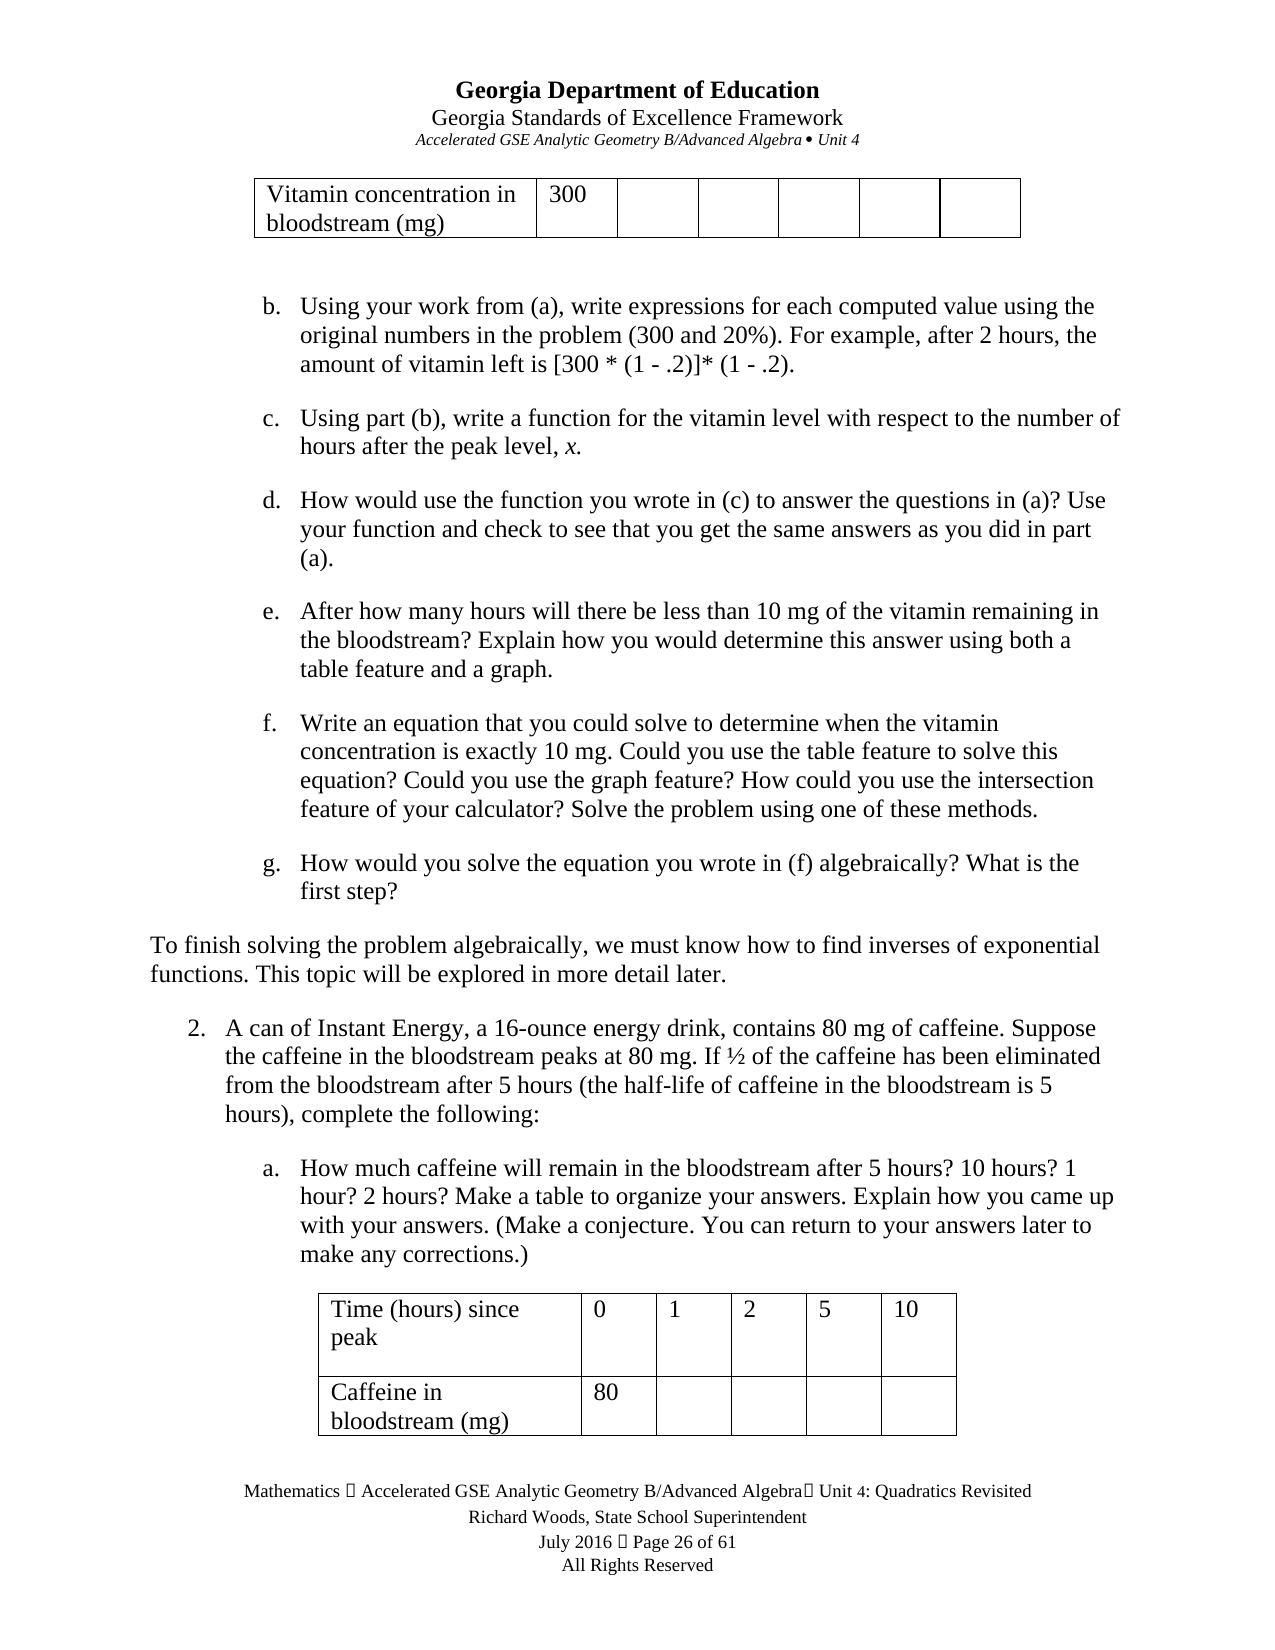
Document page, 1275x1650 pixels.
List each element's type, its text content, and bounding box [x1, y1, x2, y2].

table_cell Caffeine in bloodstream (mg) [319, 1377, 581, 1435]
list A can of Instant Energy, a 16-ounce energy drink, contains 80 mg of caffeine. Suppose the caffeine in the bloodstream peaks at 80 mg. If ½ of the caffeine has been eliminated from the bloodstream after 5 hours (the half-life of caffeine in the bloodstream is 5 hours), complete the following: [187, 1013, 1125, 1128]
table_header 10 [882, 1294, 956, 1376]
table_cell [618, 179, 698, 237]
list How much caffeine will remain in the bloodstream after 5 hours? 10 hours? 1 hour? 2 hours? Make a table to organize your answers. Explain how you came up with your answers. (Make a conjecture. You can return to your answers later to make any corrections.) [262, 1153, 1125, 1268]
table_header Time (hours) since peak [319, 1294, 581, 1376]
table_header 5 [807, 1294, 881, 1376]
table_cell [860, 179, 939, 237]
list After how many hours will there be less than 10 mg of the vitamin remaining in the bloodstream? Explain how you would determine this answer using both a table feature and a graph. [262, 596, 1125, 683]
table_cell [882, 1377, 956, 1435]
table_cell [779, 179, 859, 237]
table_cell [807, 1377, 881, 1435]
table_cell [732, 1377, 806, 1435]
list Using part (b), write a function for the vitamin level with respect to the number of hours after the peak level, x. [262, 403, 1125, 460]
list How would you solve the equation you wrote in (f) algebraically? What is the first step? [262, 848, 1125, 905]
list Write an equation that you could solve to determine when the vitamin concentration is exactly 10 mg. Could you use the table feature to solve this equation? Could you use the graph feature? How could you use the intersection feature of your calculator? Solve the problem using one of these methods. [262, 708, 1125, 823]
table_cell 300 [537, 179, 617, 237]
table_cell [699, 179, 778, 237]
table_header 1 [657, 1294, 731, 1376]
table_cell [657, 1377, 731, 1435]
table_header 0 [582, 1294, 656, 1376]
list Using your work from (a), write expressions for each computed value using the original numbers in the problem (300 and 20%). For example, after 2 hours, the amount of vitamin left is [300 * (1 - .2)]* (1 - .2). [262, 291, 1125, 378]
table_cell 80 [582, 1377, 656, 1435]
list How would use the function you wrote in (c) to answer the questions in (a)? Use your function and check to see that you get the same answers as you did in part (a). [262, 485, 1125, 571]
table_header 2 [732, 1294, 806, 1376]
text To finish solving the problem algebraically, we must know how to find inverses of exponential functions. This topic will be explored in more detail later. [150, 930, 1125, 988]
table_cell Vitamin concentration in bloodstream (mg) [255, 179, 536, 237]
table_cell [941, 179, 1020, 237]
